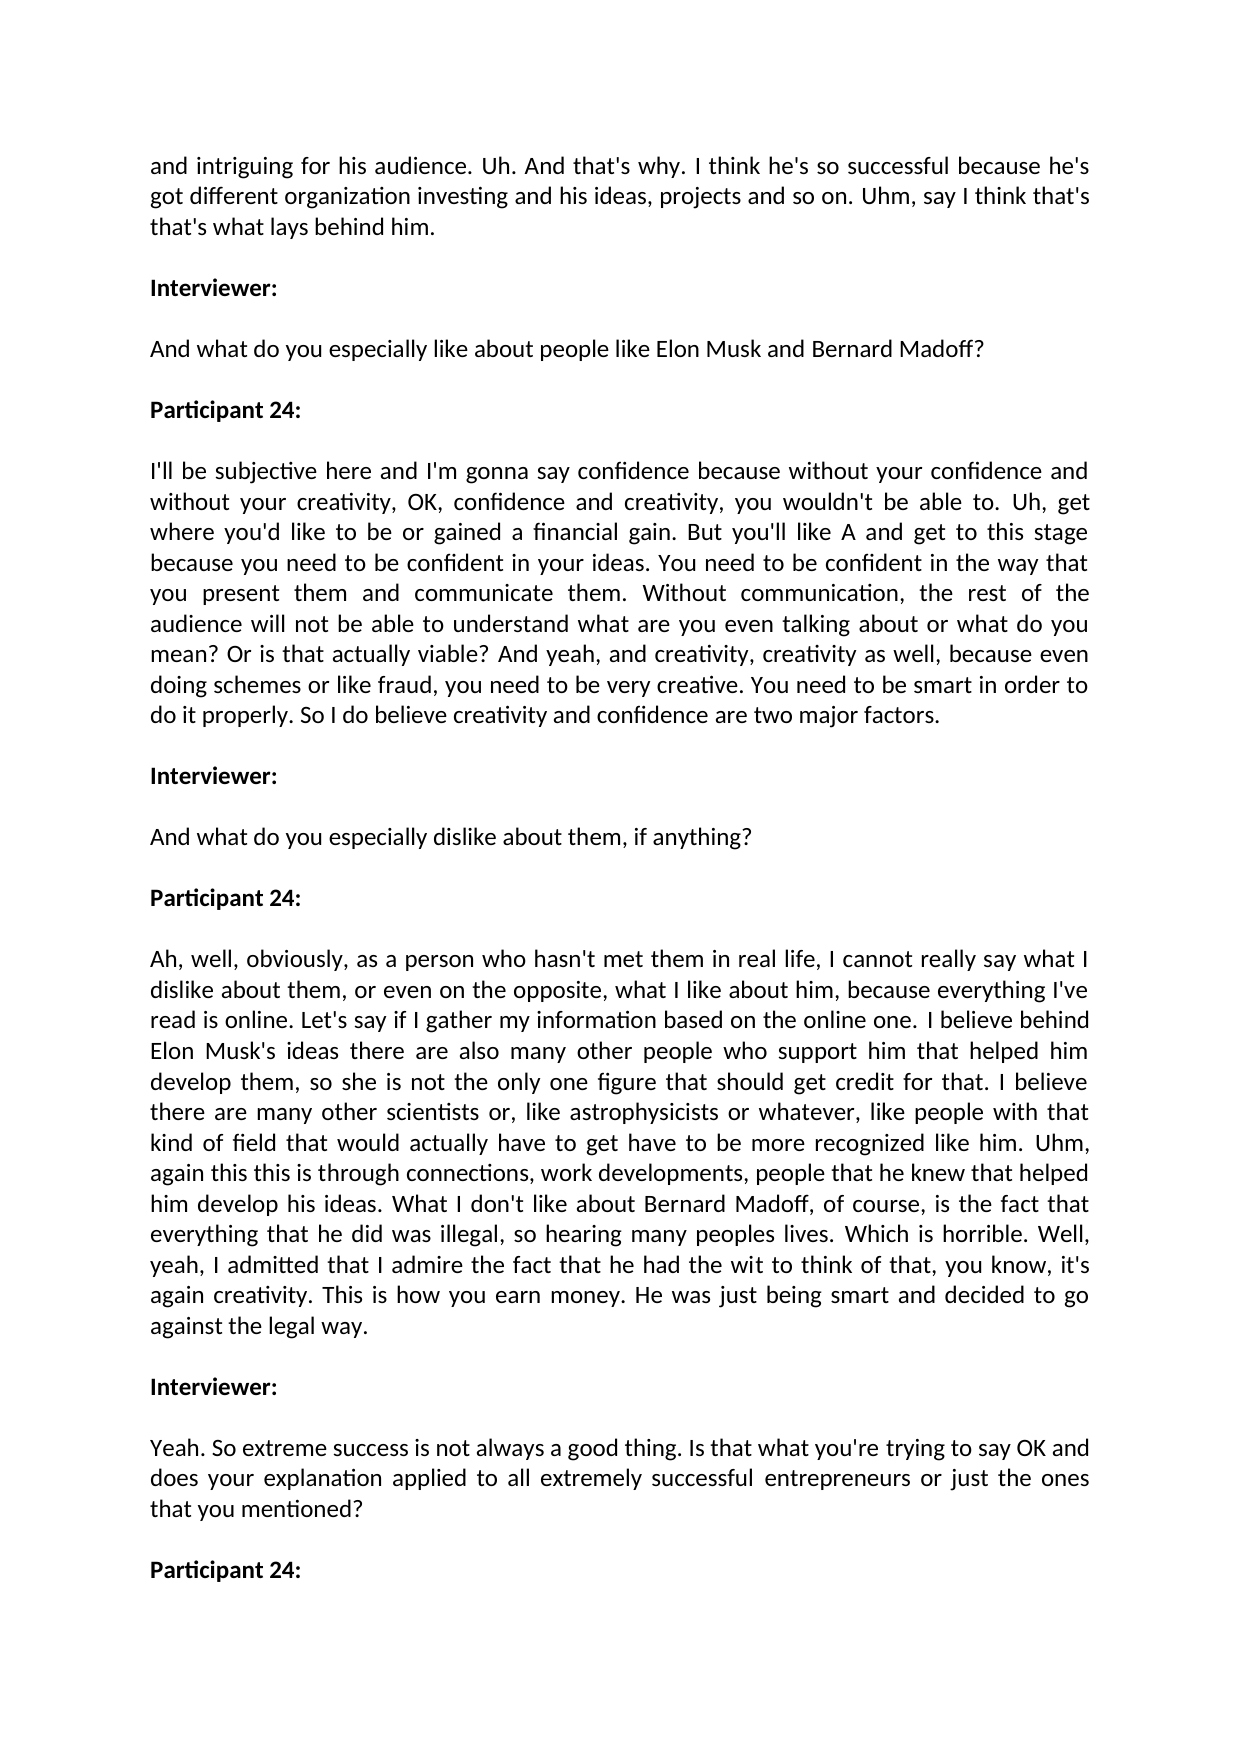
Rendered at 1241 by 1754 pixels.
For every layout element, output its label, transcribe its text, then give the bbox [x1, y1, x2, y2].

text I'll be subjective here and I'm gonna say confidence because without your confidence and without your creativity, OK, confidence and creativity, you wouldn't be able to. Uh, get where you'd like to be or gained a financial gain. But you'll like A and get to this stage because you need to be confident in your ideas. You need to be confident in the way that you present them and communicate them. Without communication, the rest of the audience will not be able to understand what are you even talking about or what do you mean? Or is that actually viable? And yeah, and creativity, creativity as well, because even doing schemes or like fraud, you need to be very creative. You need to be smart in order to do it properly. So I do believe creativity and confidence are two major factors. [150, 455, 1090, 730]
text Participant 24: [150, 1554, 1090, 1584]
text And what do you especially dislike about them, if anything? [150, 821, 1090, 852]
text And what do you especially like about people like Elon Musk and Bernard Madoff? [150, 333, 1090, 364]
text Participant 24: [150, 882, 1090, 913]
text Interviewer: [150, 272, 1090, 303]
text Interviewer: [150, 760, 1090, 791]
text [150, 150, 1090, 242]
text Yeah. So extreme success is not always a good thing. Is that what you're trying to say OK and does your explanation applied to all extremely successful entrepreneurs or just the ones that you mentioned? [150, 1432, 1090, 1523]
text Interviewer: [150, 1371, 1090, 1401]
text Ah, well, obviously, as a person who hasn't met them in real life, I cannot really say what I dislike about them, or even on the opposite, what I like about him, because everything I've read is online. Let's say if I gather my information based on the online one. I believe behind Elon Musk's ideas there are also many other people who support him that helped him develop them, so she is not the only one figure that should get credit for that. I believe there are many other scientists or, like astrophysicists or whatever, like people with that kind of field that would actually have to get have to be more recognized like him. Uhm, again this this is through connections, work developments, people that he knew that helped him develop his ideas. What I don't like about Bernard Madoff, of course, is the fact that everything that he did was illegal, so hearing many peoples lives. Which is horrible. Well, yeah, I admitted that I admire the fact that he had the wit to think of that, you know, it's again creativity. This is how you earn money. He was just being smart and decided to go against the legal way. [150, 943, 1090, 1340]
text Participant 24: [150, 394, 1090, 425]
